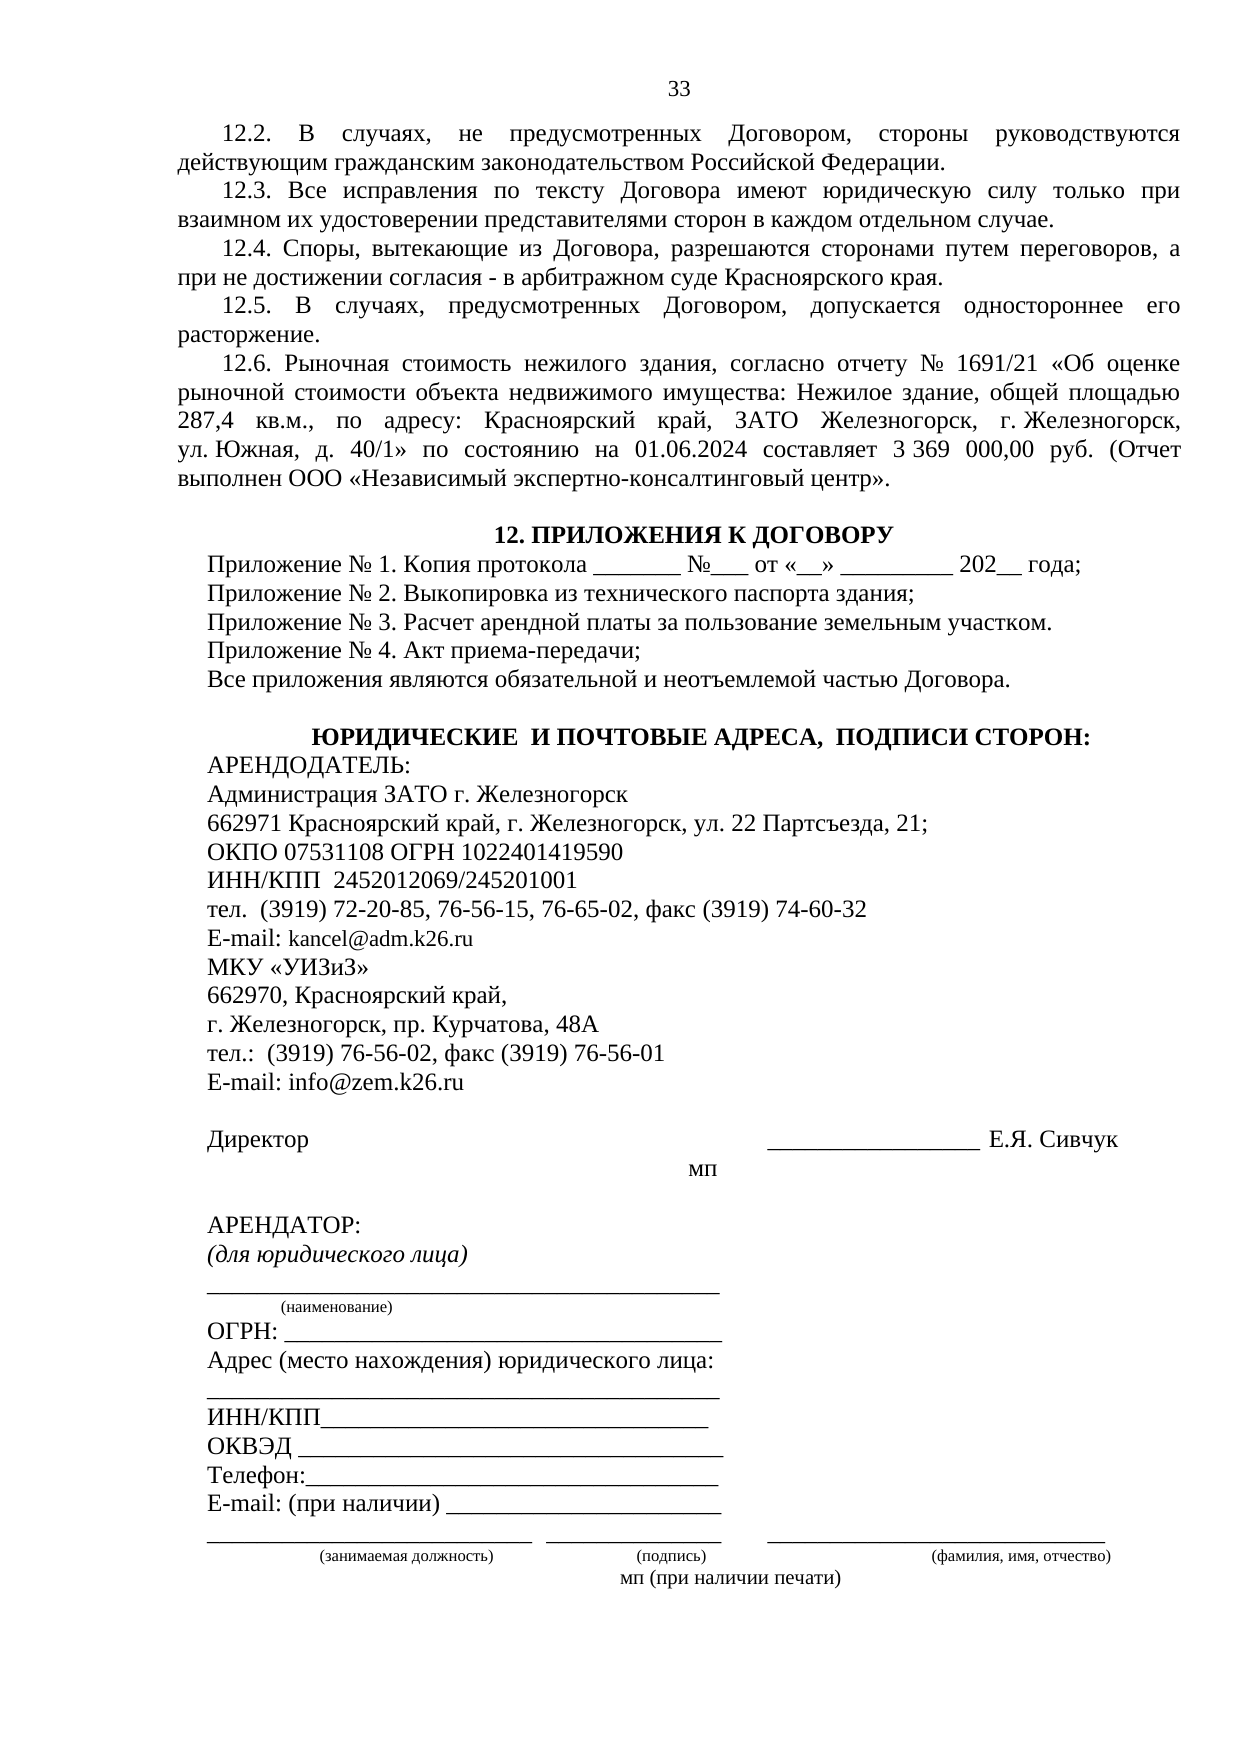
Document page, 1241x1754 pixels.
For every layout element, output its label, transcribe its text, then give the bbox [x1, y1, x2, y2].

text Приложение № 4. Акт приема-передачи; [177, 636, 1181, 664]
text ОГРН: ___________________________________ [177, 1316, 1181, 1345]
text ИНН/КПП 2452012069/245201001 [177, 866, 1181, 894]
text тел. (3919) 72-20-85, 76-56-15, 76-65-02, факс (3919) 74-60-32 [177, 894, 1181, 923]
text E-mail: (при наличии) ______________________ [177, 1488, 1181, 1517]
text Телефон:_________________________________ [177, 1460, 1181, 1488]
text 12.2. В случаях, не предусмотренных Договором, стороны руководствуются действующим гражданским законодательством Российской Федерации. [177, 118, 1181, 176]
text ЮРИДИЧЕСКИЕ И ПОЧТОВЫЕ АДРЕСА, ПОДПИСИ СТОРОН: [177, 722, 1181, 751]
text __________________________ ______________ ___________________________ [177, 1517, 1181, 1546]
text (для юридического лица) [177, 1239, 1181, 1268]
text АРЕНДАТОР: [177, 1211, 1181, 1239]
text 12. ПРИЛОЖЕНИЯ К ДОГОВОРУ [177, 521, 1181, 549]
text ОКВЭД __________________________________ [177, 1431, 1181, 1460]
text _________________________________________ [177, 1373, 1181, 1402]
text тел.: (3919) 76-56-02, факс (3919) 76-56-01 [177, 1038, 1181, 1067]
text мп (при наличии печати) [177, 1565, 1181, 1589]
text 662971 Красноярский край, г. Железногорск, ул. 22 Партсъезда, 21; [177, 808, 1181, 837]
text (занимаемая должность) (подпись) (фамилия, имя, отчество) [177, 1546, 1181, 1565]
text 662970, Красноярский край, [177, 981, 1181, 1009]
text Все приложения являются обязательной и неотъемлемой частью Договора. [177, 664, 1181, 693]
text E-mail: info@zem.k26.ru [177, 1067, 1181, 1096]
text МКУ «УИЗиЗ» [177, 952, 1181, 981]
text 12.4. Споры, вытекающие из Договора, разрешаются сторонами путем переговоров, а при не достижении согласия - в арбитражном суде Красноярского края. [177, 233, 1181, 291]
text 12.5. В случаях, предусмотренных Договором, допускается одностороннее его расторжение. [177, 291, 1181, 348]
text Приложение № 1. Копия протокола _______ №___ от «__» _________ 202__ года; [177, 549, 1181, 578]
text АРЕНДОДАТЕЛЬ: [177, 751, 1181, 779]
text _________________________________________ [177, 1268, 1181, 1297]
text (наименование) [251, 1297, 1181, 1316]
text ОКПО 07531108 ОГРН 1022401419590 [177, 837, 1181, 866]
text Директор _________________ Е.Я. Сивчук [177, 1124, 1181, 1153]
text ИНН/КПП_______________________________ [177, 1402, 1181, 1431]
text Администрация ЗАТО г. Железногорск [177, 779, 1181, 808]
text Приложение № 3. Расчет арендной платы за пользование земельным участком. [177, 607, 1181, 636]
text 12.6. Рыночная стоимость нежилого здания, согласно отчету № 1691/21 «Об оценке рыночной стоимости объекта недвижимого имущества: Нежилое здание, общей площадью 287,4 кв.м., по адресу: Красноярский край, ЗАТО Железногорск, г. Железногорск, ул. Южная, д. 40/1» по состоянию на 01.06.2024 составляет 3 369 000,00 руб. (Отчет выполнен ООО «Независимый экспертно-консалтинговый центр». [177, 348, 1181, 492]
text мп [177, 1153, 1181, 1182]
text E-mail: kancel@adm.k26.ru [177, 923, 1181, 952]
text Приложение № 2. Выкопировка из технического паспорта здания; [177, 578, 1181, 607]
text 12.3. Все исправления по тексту Договора имеют юридическую силу только при взаимном их удостоверении представителями сторон в каждом отдельном случае. [177, 176, 1181, 233]
text г. Железногорск, пр. Курчатова, 48А [177, 1009, 1181, 1038]
text Адрес (место нахождения) юридического лица: [177, 1345, 1181, 1373]
